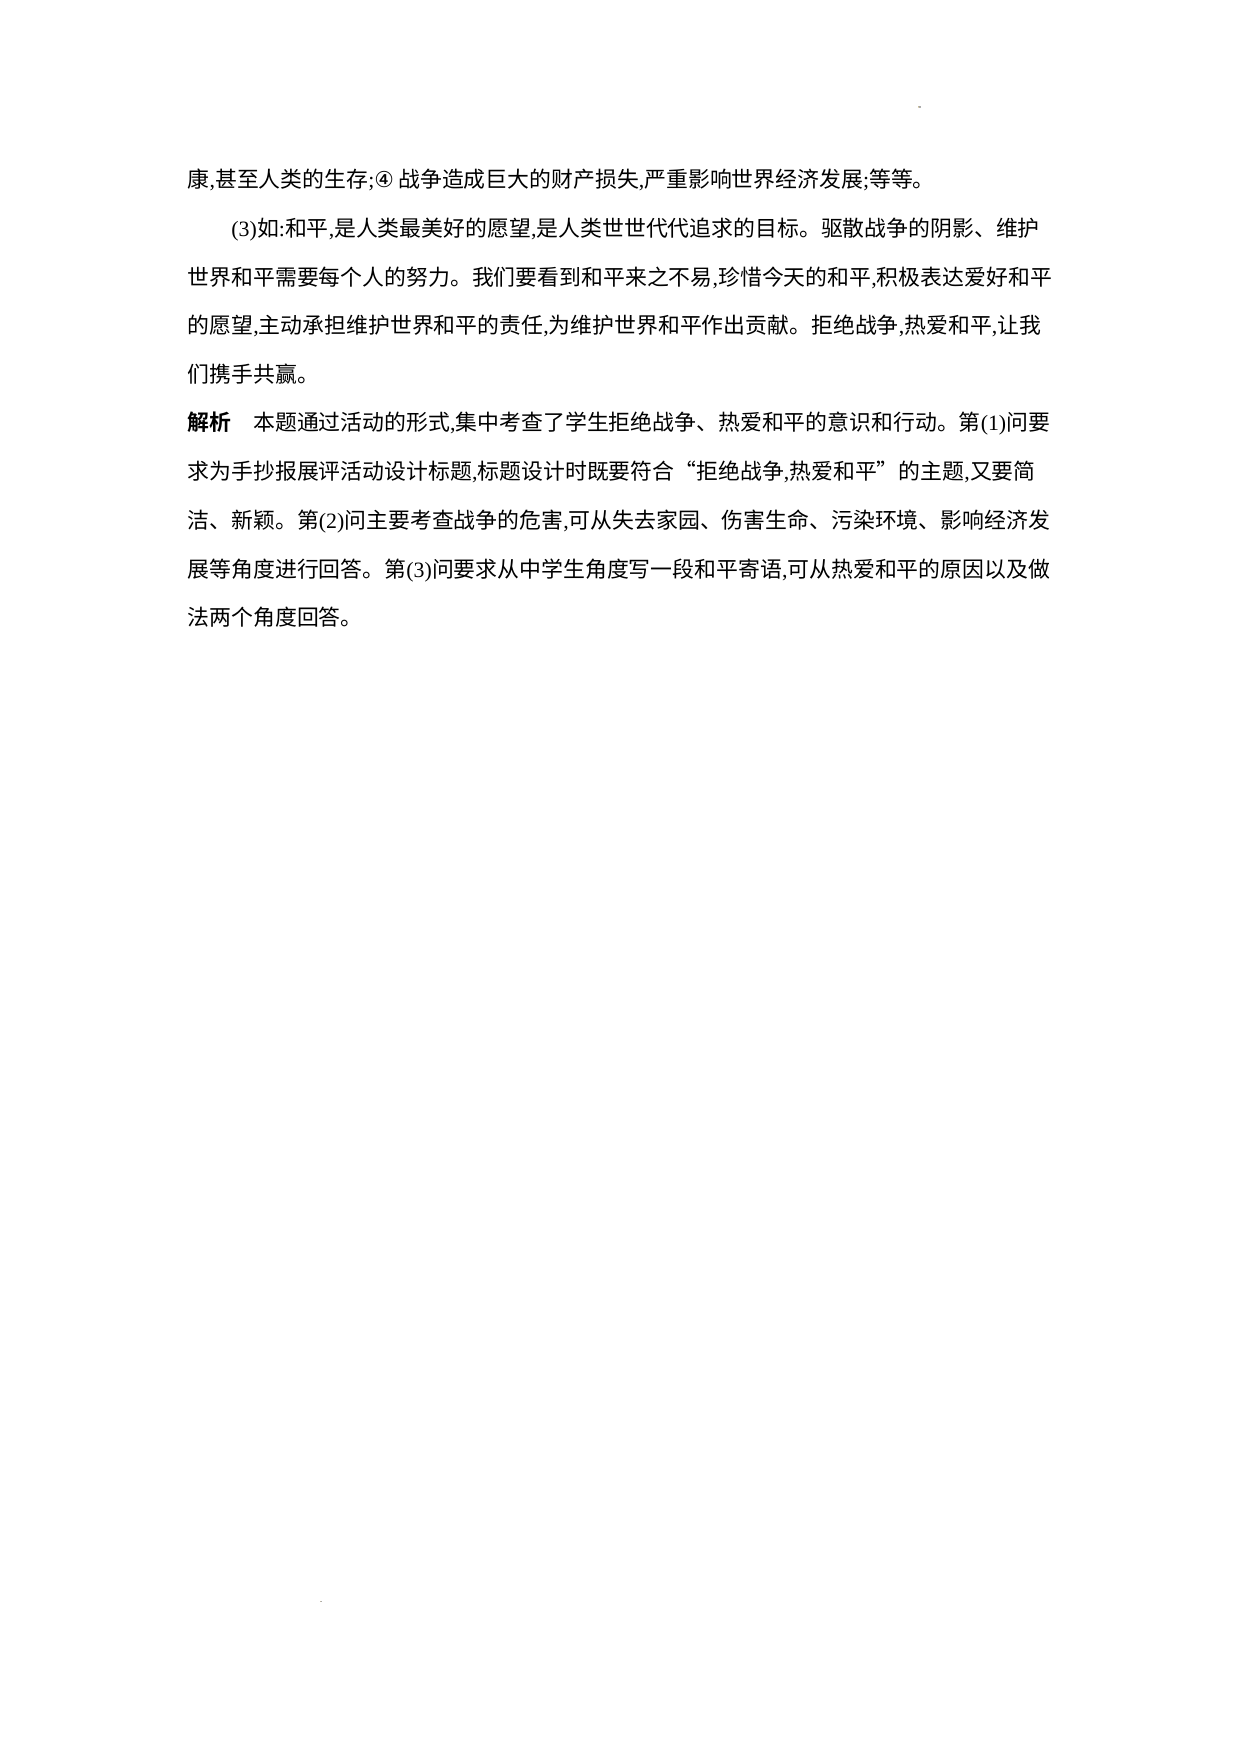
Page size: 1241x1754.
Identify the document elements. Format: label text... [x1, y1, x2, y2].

text 解析 本题通过活动的形式,集中考查了学生拒绝战争、热爱和平的意识和行动。第(1)问要求为手抄报展评活动设计标题,标题设计时既要符合“拒绝战争,热爱和平”的主题,又要简洁、新颖。第(2)问主要考查战争的危害,可从失去家园、伤害生命、污染环境、影响经济发展等角度进行回答。第(3)问要求从中学生角度写一段和平寄语,可从热爱和平的原因以及做法两个角度回答。 [187, 405, 1053, 632]
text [187, 162, 1053, 194]
text (3)如:和平,是人类最美好的愿望,是人类世世代代追求的目标。驱散战争的阴影、维护世界和平需要每个人的努力。我们要看到和平来之不易,珍惜今天的和平,积极表达爱好和平的愿望,主动承担维护世界和平的责任,为维护世界和平作出贡献。拒绝战争,热爱和平,让我们携手共赢。 [187, 210, 1053, 389]
